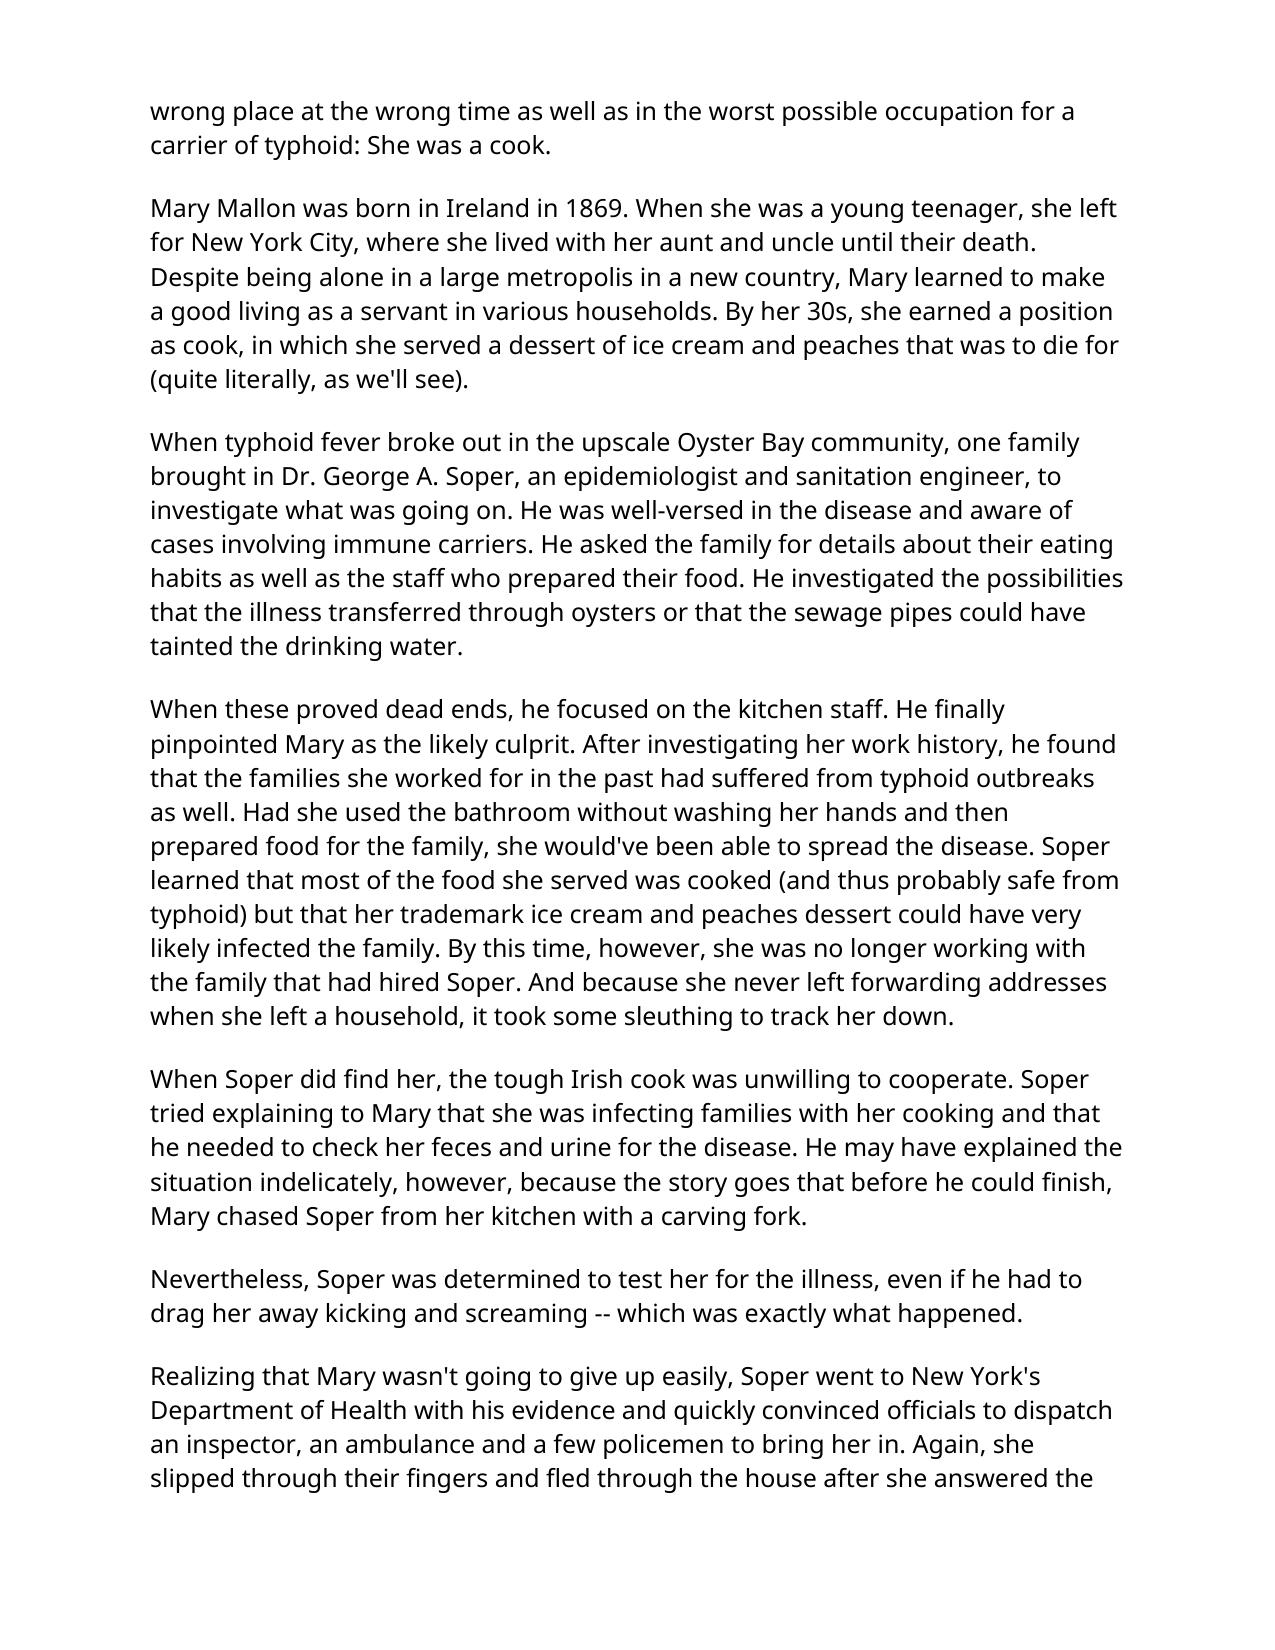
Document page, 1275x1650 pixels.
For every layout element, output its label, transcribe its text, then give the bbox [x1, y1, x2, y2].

text Nevertheless, Soper was determined to test her for the illness, even if he had to drag her away kicking and screaming -- which was exactly what happened. [150, 1261, 1125, 1329]
text When Soper did find her, the tough Irish cook was unwilling to cooperate. Soper tried explaining to Mary that she was infecting families with her cooking and that he needed to check her feces and urine for the disease. He may have explained the situation indelicately, however, because the story goes that before he could finish, Mary chased Soper from her kitchen with a carving fork. [150, 1062, 1125, 1232]
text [150, 1359, 1125, 1495]
text When typhoid fever broke out in the upscale Oyster Bay community, one family brought in Dr. George A. Soper, an epidemiologist and sanitation engineer, to investigate what was going on. He was well-versed in the disease and aware of cases involving immune carriers. He asked the family for details about their eating habits as well as the staff who prepared their food. He investigated the possibilities that the illness transferred through oysters or that the sewage pipes could have tainted the drinking water. [150, 424, 1125, 663]
text Mary Mallon was born in Ireland in 1869. When she was a young teenager, she left for New York City, where she lived with her aunt and uncle until their death. Despite being alone in a large metropolis in a new country, Mary learned to make a good living as a servant in various households. By her 30s, she earned a position as cook, in which she served a dessert of ice cream and peaches that was to die for (quite literally, as we'll see). [150, 191, 1125, 395]
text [150, 94, 1125, 162]
text When these proved dead ends, he focused on the kitchen staff. He finally pinpointed Mary as the likely culprit. After investigating her work history, he found that the families she worked for in the past had suffered from typhoid outbreaks as well. Had she used the bathroom without washing her hands and then prepared food for the family, she would've been able to spread the disease. Soper learned that most of the food she served was cooked (and thus probably safe from typhoid) but that her trademark ice cream and peaches dessert could have very likely infected the family. By this time, however, she was no longer working with the family that had hired Soper. And because she never left forwarding addresses when she left a household, it took some sleuthing to track her down. [150, 692, 1125, 1033]
